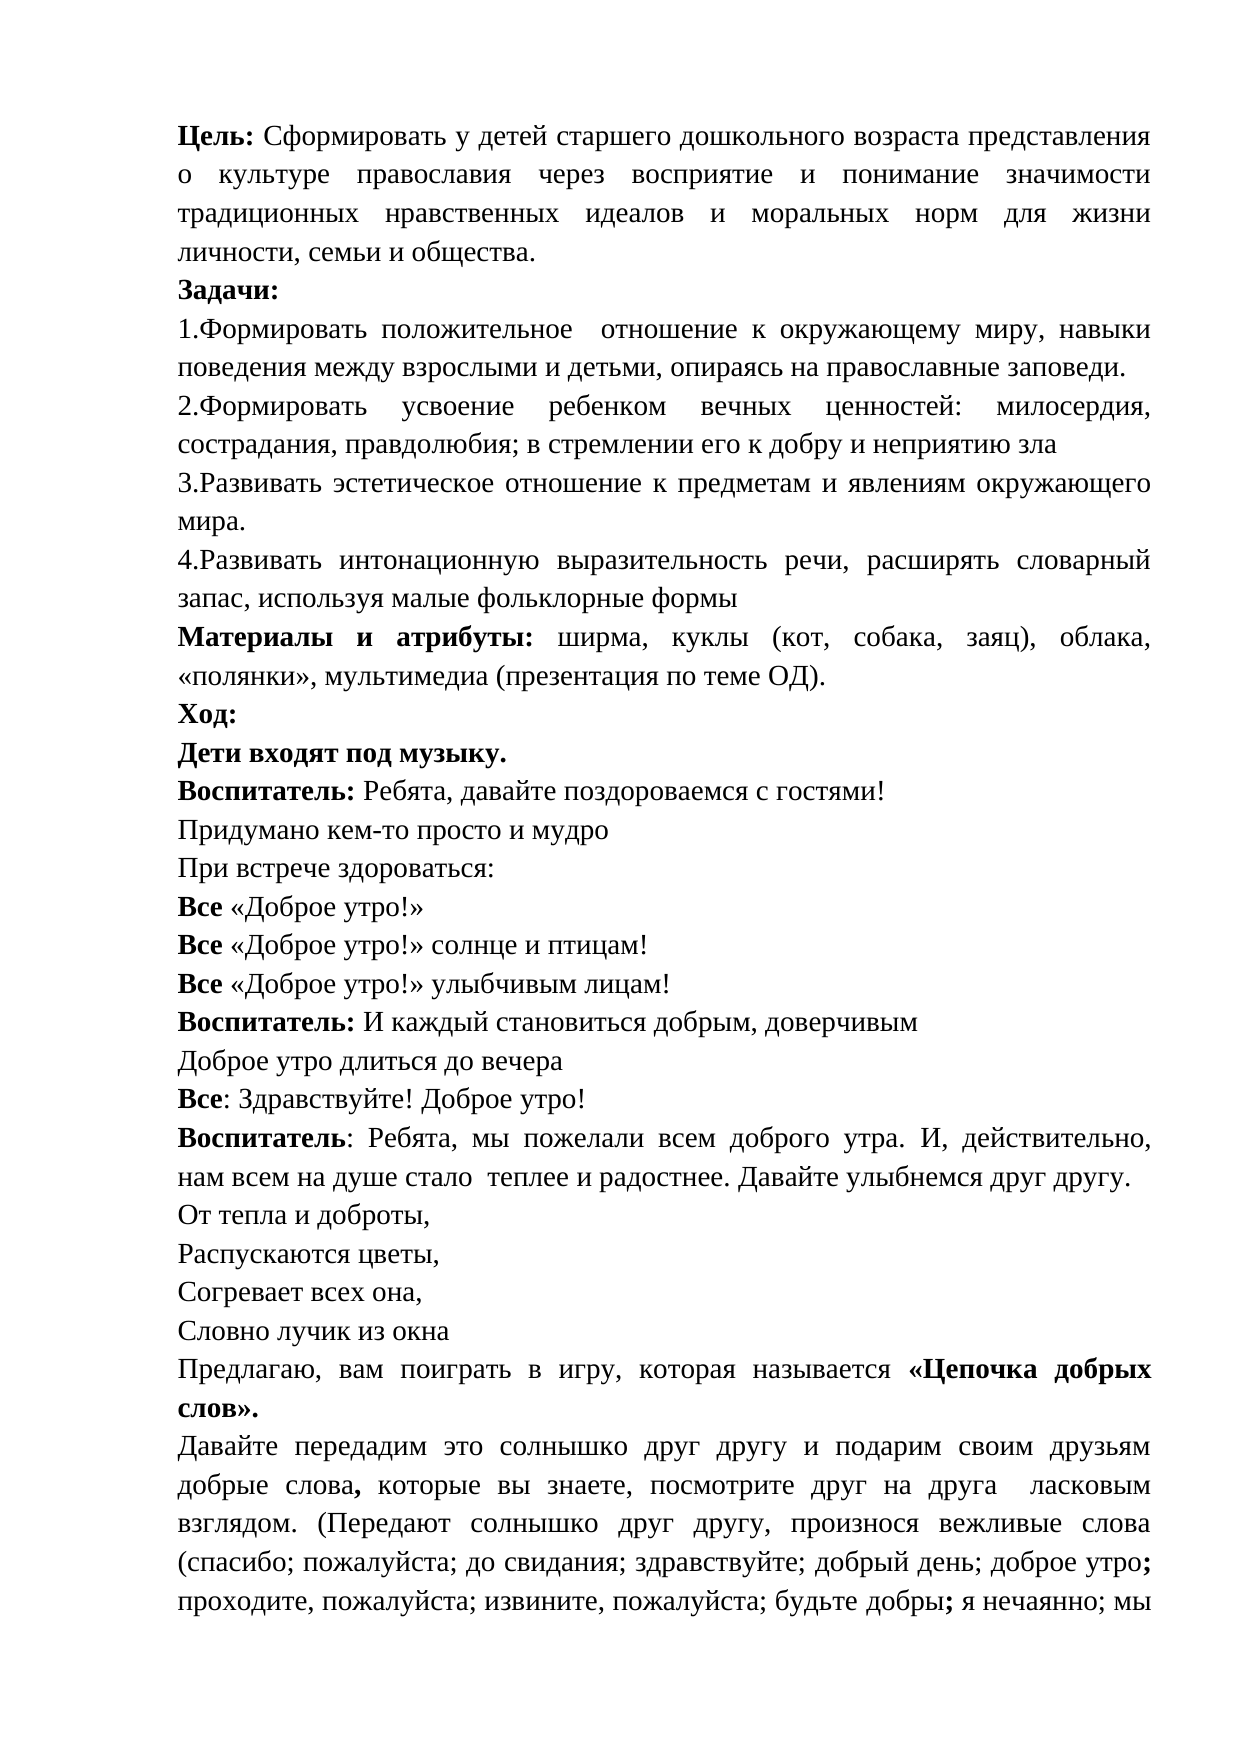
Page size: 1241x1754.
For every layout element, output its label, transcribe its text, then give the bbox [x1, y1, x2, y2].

text Придумано кем-то просто и мудро [177, 812, 1152, 845]
title Задачи: [177, 272, 1152, 306]
text Все: Здравствуйте! Доброе утро! [177, 1082, 1152, 1115]
text При встрече здороваться: [177, 850, 1152, 884]
text Материалы и атрибуты: ширма, куклы (кот, собака, заяц), облака, «полянки», мультимедиа (презентация по теме ОД). [177, 619, 1152, 691]
text Воспитатель: Ребята, мы пожелали всем доброго утра. И, действительно, нам всем на душе стало теплее и радостнее. Давайте улыбнемся друг другу. [177, 1120, 1152, 1192]
text 4.Развивать интонационную выразительность речи, расширять словарный запас, используя малые фольклорные формы [177, 542, 1152, 614]
text Все «Доброе утро!» [177, 889, 1152, 922]
title 2.Формировать усвоение ребенком вечных ценностей: милосердия, сострадания, правдолюбия; в стремлении его к добру и неприятию зла [177, 388, 1152, 460]
text Дети входят под музыку. [177, 735, 1152, 768]
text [177, 1428, 1152, 1616]
text От тепла и доброты, Распускаются цветы, Согревает всех она, Словно лучик из окна [177, 1197, 1152, 1346]
title 3.Развивать эстетическое отношение к предметам и явлениям окружающего мира. [177, 465, 1152, 537]
title 1.Формировать положительное отношение к окружающему миру, навыки поведения между взрослыми и детьми, опираясь на православные заповеди. [177, 311, 1152, 383]
text Предлагаю, вам поиграть в игру, которая называется «Цепочка добрых слов». [177, 1351, 1152, 1423]
text Все «Доброе утро!» солнце и птицам! [177, 927, 1152, 961]
text Воспитатель: Ребята, давайте поздороваемся с гостями! [177, 773, 1152, 807]
text Воспитатель: И каждый становиться добрым, доверчивым [177, 1004, 1152, 1038]
text Доброе утро длиться до вечера [177, 1043, 1152, 1077]
title Цель: Сформировать у детей старшего дошкольного возраста представления о культуре православия через восприятие и понимание значимости традиционных нравственных идеалов и моральных норм для жизни личности, семьи и общества. [177, 118, 1152, 267]
text Все «Доброе утро!» улыбчивым лицам! [177, 966, 1152, 999]
text Ход: [177, 696, 1152, 730]
